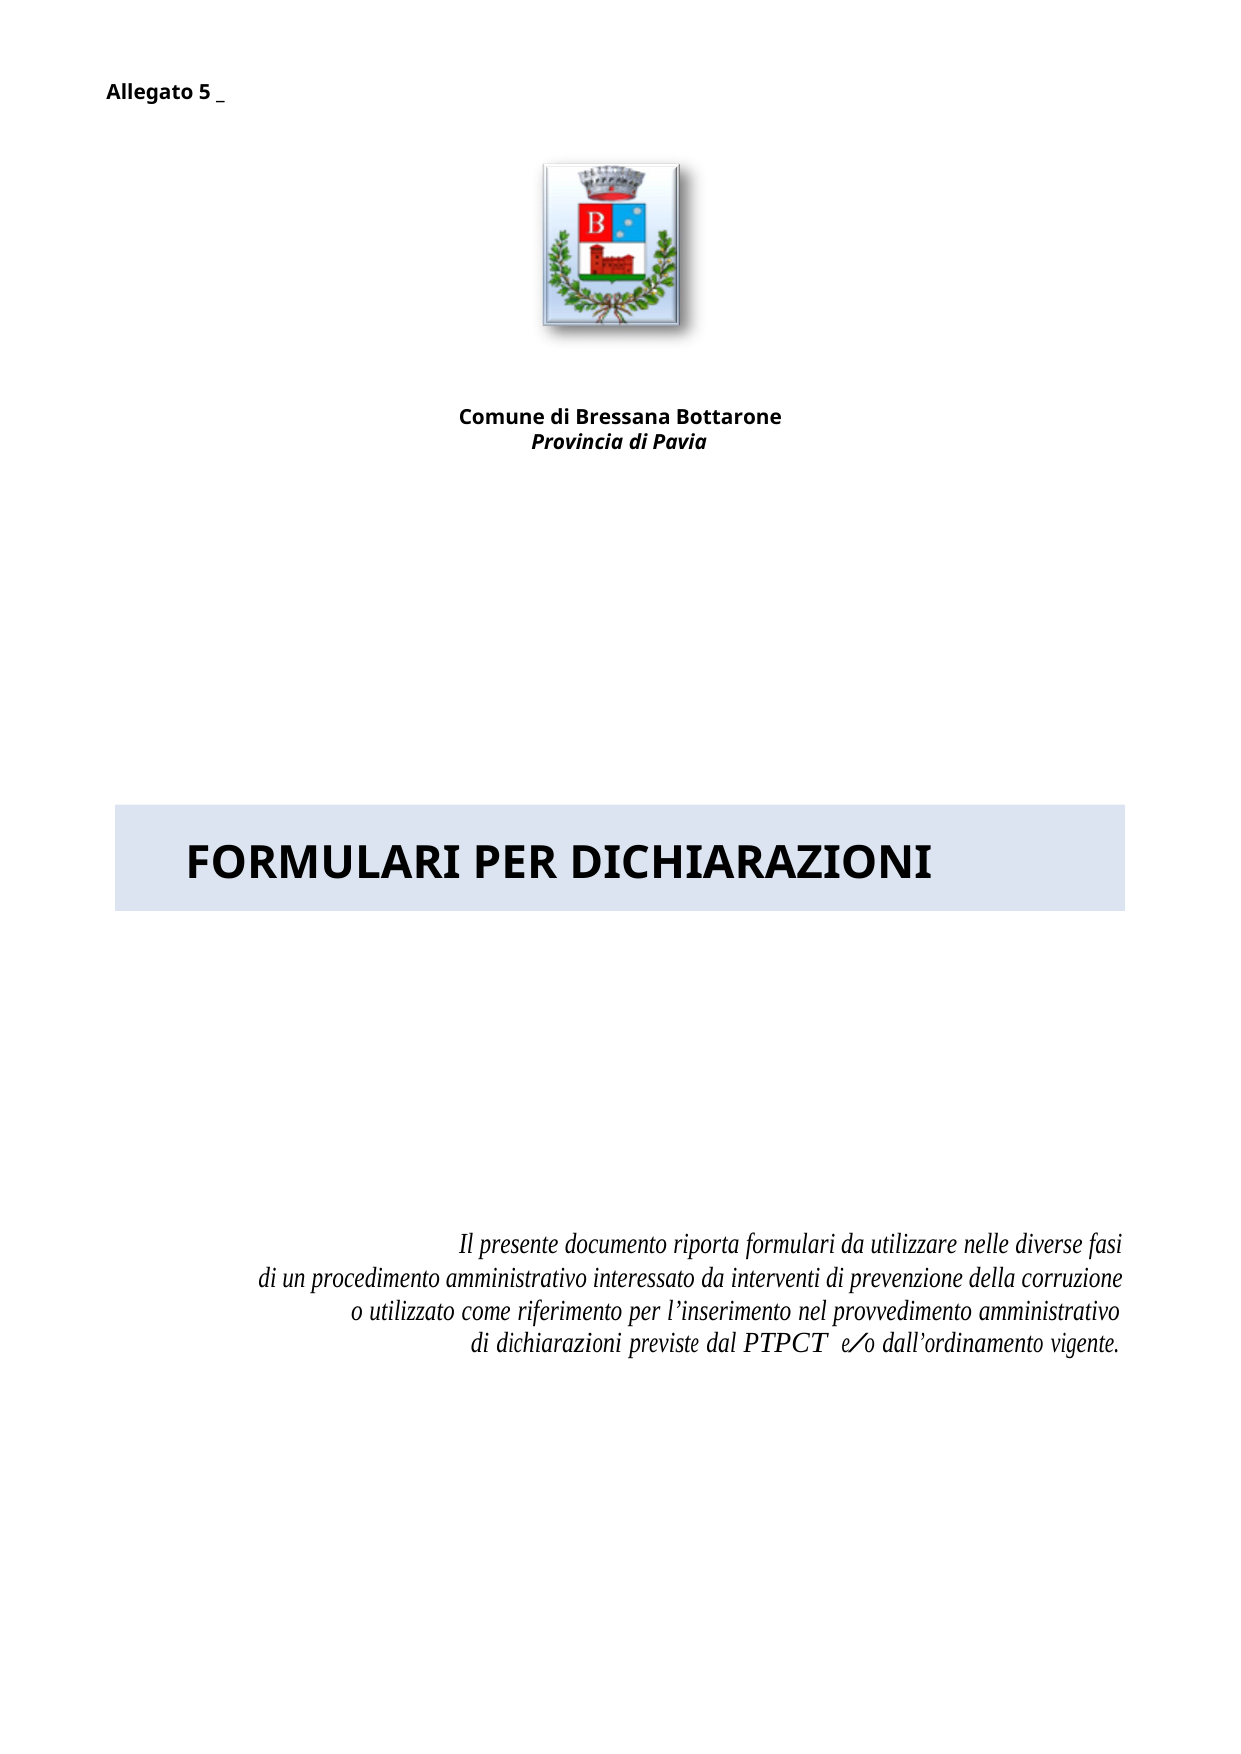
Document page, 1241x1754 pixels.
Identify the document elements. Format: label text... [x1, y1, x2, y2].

subtitle Comune di Bressana Bottarone [119, 404, 1121, 429]
picture [532, 154, 707, 349]
text Il presente documento riporta formulari da utilizzare nelle diverse fasi di un procedimento amministrativo interessato da interventi di prevenzione della corruzione o utilizzato come riferimento per l’inserimento nel provvedimento amministrativo [254, 1228, 1122, 1326]
text di dichiarazioni previste dal PTPCT e/o dall’ordinamento vigente. [104, 1326, 1122, 1359]
text Provincia di Pavia [119, 429, 1121, 455]
